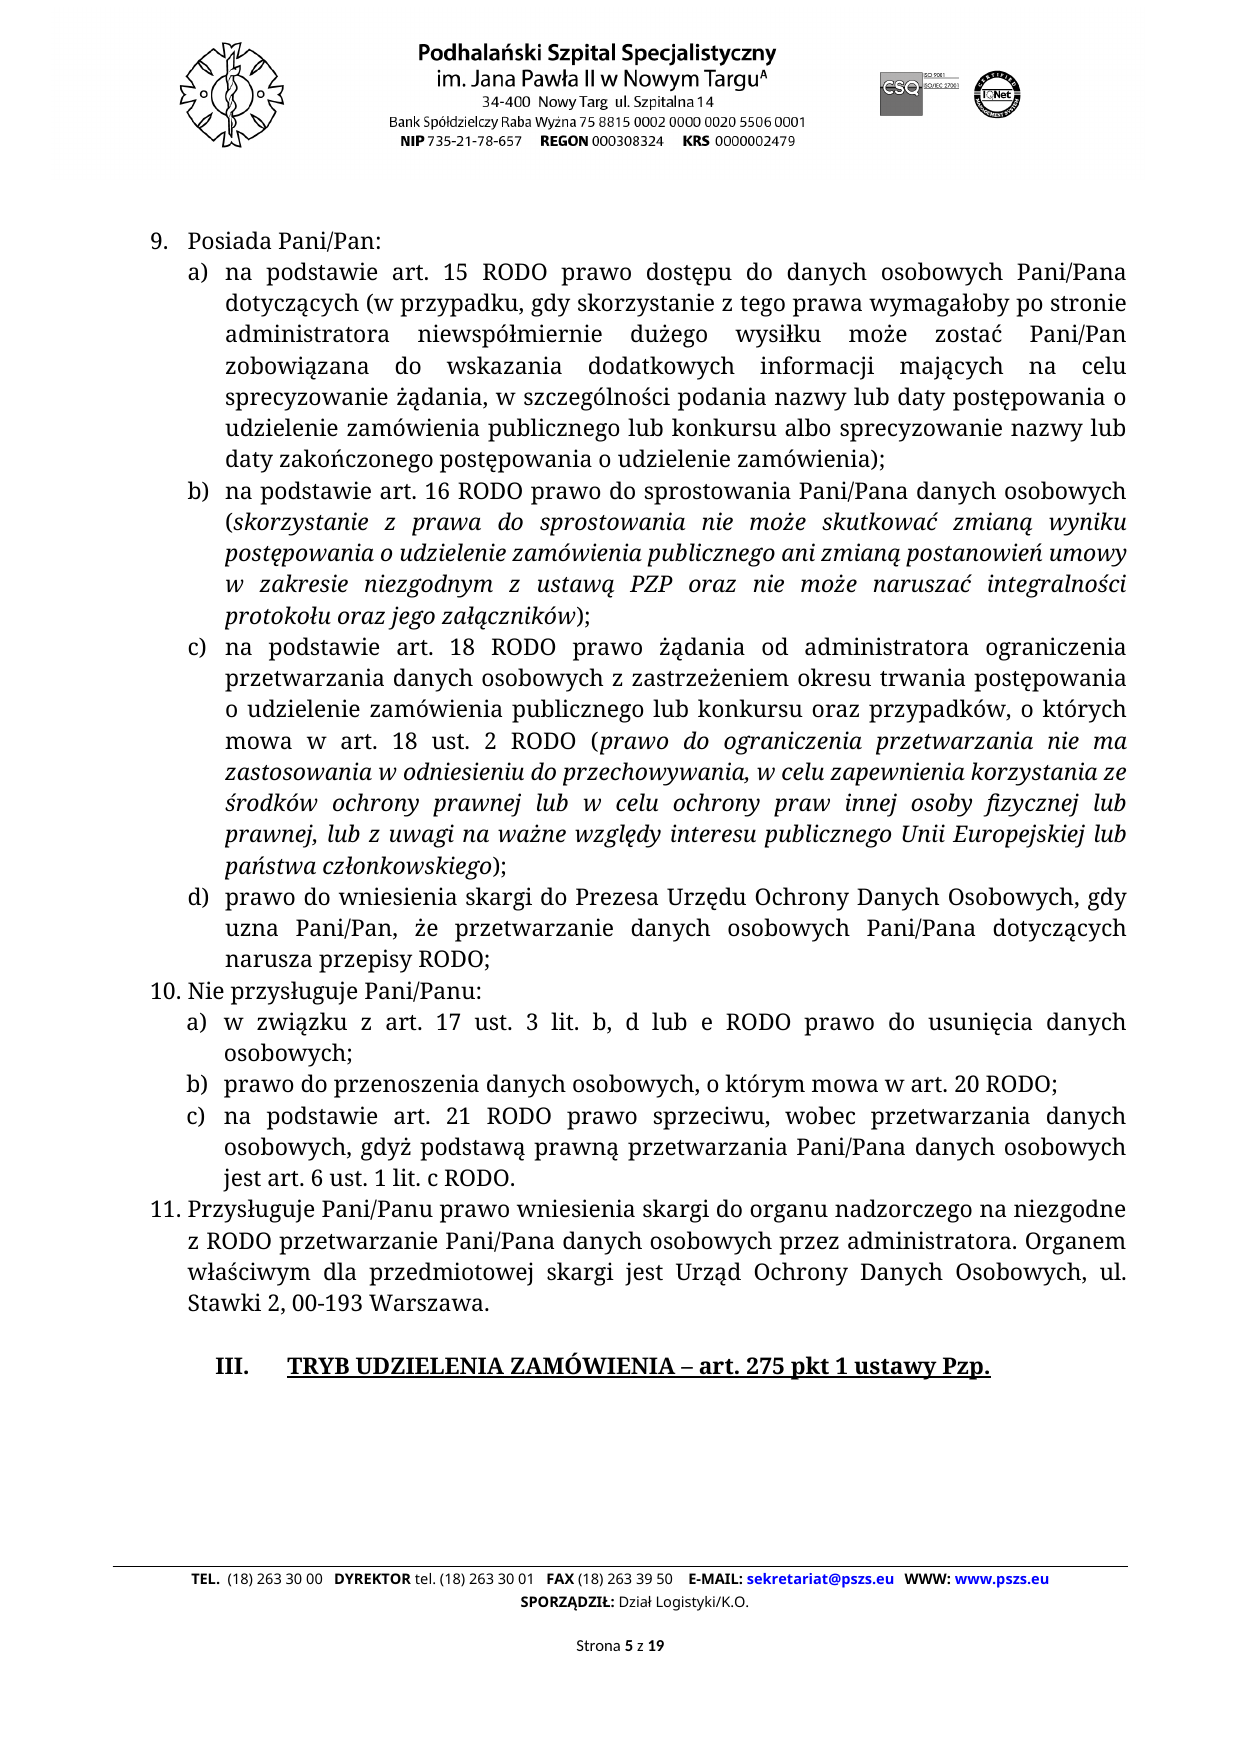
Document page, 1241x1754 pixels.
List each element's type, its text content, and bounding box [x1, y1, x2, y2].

list na podstawie art. 21 RODO prawo sprzeciwu, wobec przetwarzania danych osobowych, gdyż podstawą prawną przetwarzania Pani/Pana danych osobowych jest art. 6 ust. 1 lit. c RODO. [186, 1099, 1128, 1193]
list TRYB UDZIELENIA ZAMÓWIENIA – art. 275 pkt 1 ustawy Pzp. [112, 1349, 1128, 1381]
list na podstawie art. 15 RODO prawo dostępu do danych osobowych Pani/Pana dotyczących (w przypadku, gdy skorzystanie z tego prawa wymagałoby po stronie administratora niewspółmiernie dużego wysiłku może zostać Pani/Pan zobowiązana do wskazania dodatkowych informacji mających na celu sprecyzowanie żądania, w szczególności podania nazwy lub daty postępowania o udzielenie zamówienia publicznego lub konkursu albo sprecyzowanie nazwy lub daty zakończonego postępowania o udzielenie zamówienia); [187, 256, 1128, 474]
list prawo do wniesienia skargi do Prezesa Urzędu Ochrony Danych Osobowych, gdy uzna Pani/Pan, że przetwarzanie danych osobowych Pani/Pana dotyczących narusza przepisy RODO; [187, 881, 1128, 974]
list Nie przysługuje Pani/Panu: [150, 974, 1128, 1006]
list na podstawie art. 16 RODO prawo do sprostowania Pani/Pana danych osobowych (skorzystanie z prawa do sprostowania nie może skutkować zmianą wyniku postępowania o udzielenie zamówienia publicznego ani zmianą postanowień umowy w zakresie niezgodnym z ustawą PZP oraz nie może naruszać integralności protokołu oraz jego załączników); [187, 474, 1128, 631]
list Posiada Pani/Pan: [150, 224, 1128, 256]
list na podstawie art. 18 RODO prawo żądania od administratora ograniczenia przetwarzania danych osobowych z zastrzeżeniem okresu trwania postępowania o udzielenie zamówienia publicznego lub konkursu oraz przypadków, o których mowa w art. 18 ust. 2 RODO (prawo do ograniczenia przetwarzania nie ma zastosowania w odniesieniu do przechowywania, w celu zapewnienia korzystania ze środków ochrony prawnej lub w celu ochrony praw innej osoby fizycznej lub prawnej, lub z uwagi na ważne względy interesu publicznego Unii Europejskiej lub państwa członkowskiego); [187, 631, 1128, 881]
list prawo do przenoszenia danych osobowych, o którym mowa w art. 20 RODO; [186, 1068, 1128, 1099]
list Przysługuje Pani/Panu prawo wniesienia skargi do organu nadzorczego na niezgodne z RODO przetwarzanie Pani/Pana danych osobowych przez administratora. Organem właściwym dla przedmiotowej skargi jest Urząd Ochrony Danych Osobowych, ul. Stawki 2, 00-193 Warszawa. [150, 1193, 1128, 1318]
list w związku z art. 17 ust. 3 lit. b, d lub e RODO prawo do usunięcia danych osobowych; [186, 1006, 1128, 1068]
picture [50, 7, 1145, 180]
